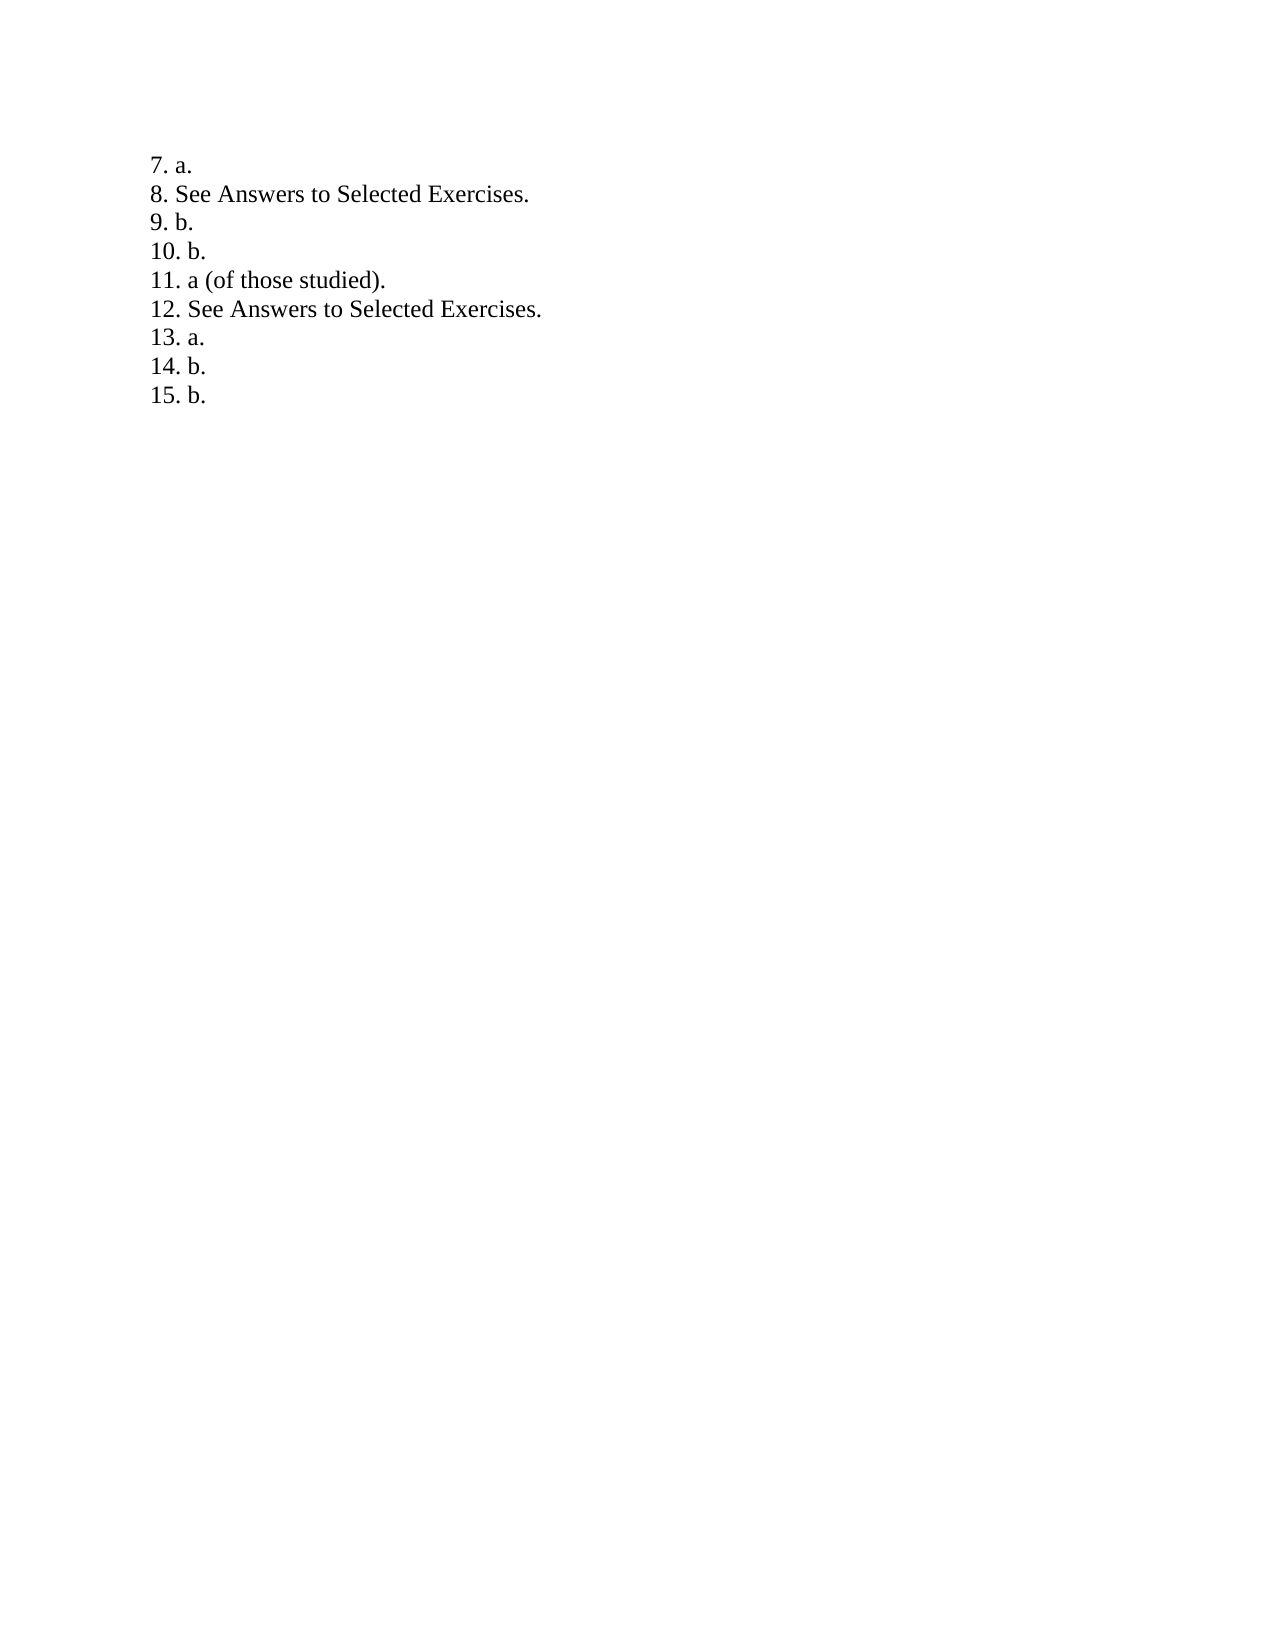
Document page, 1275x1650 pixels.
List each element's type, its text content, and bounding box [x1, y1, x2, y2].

text 13. a. [150, 322, 1125, 351]
text 15. b. [150, 380, 1125, 409]
text 9. b. [150, 207, 1125, 236]
text 12. See Answers to Selected Exercises. [150, 294, 1125, 322]
text 7. a. [150, 150, 1125, 179]
text 14. b. [150, 351, 1125, 380]
text 8. See Answers to Selected Exercises. [150, 179, 1125, 207]
text 10. b. [150, 236, 1125, 265]
text 11. a (of those studied). [150, 265, 1125, 294]
